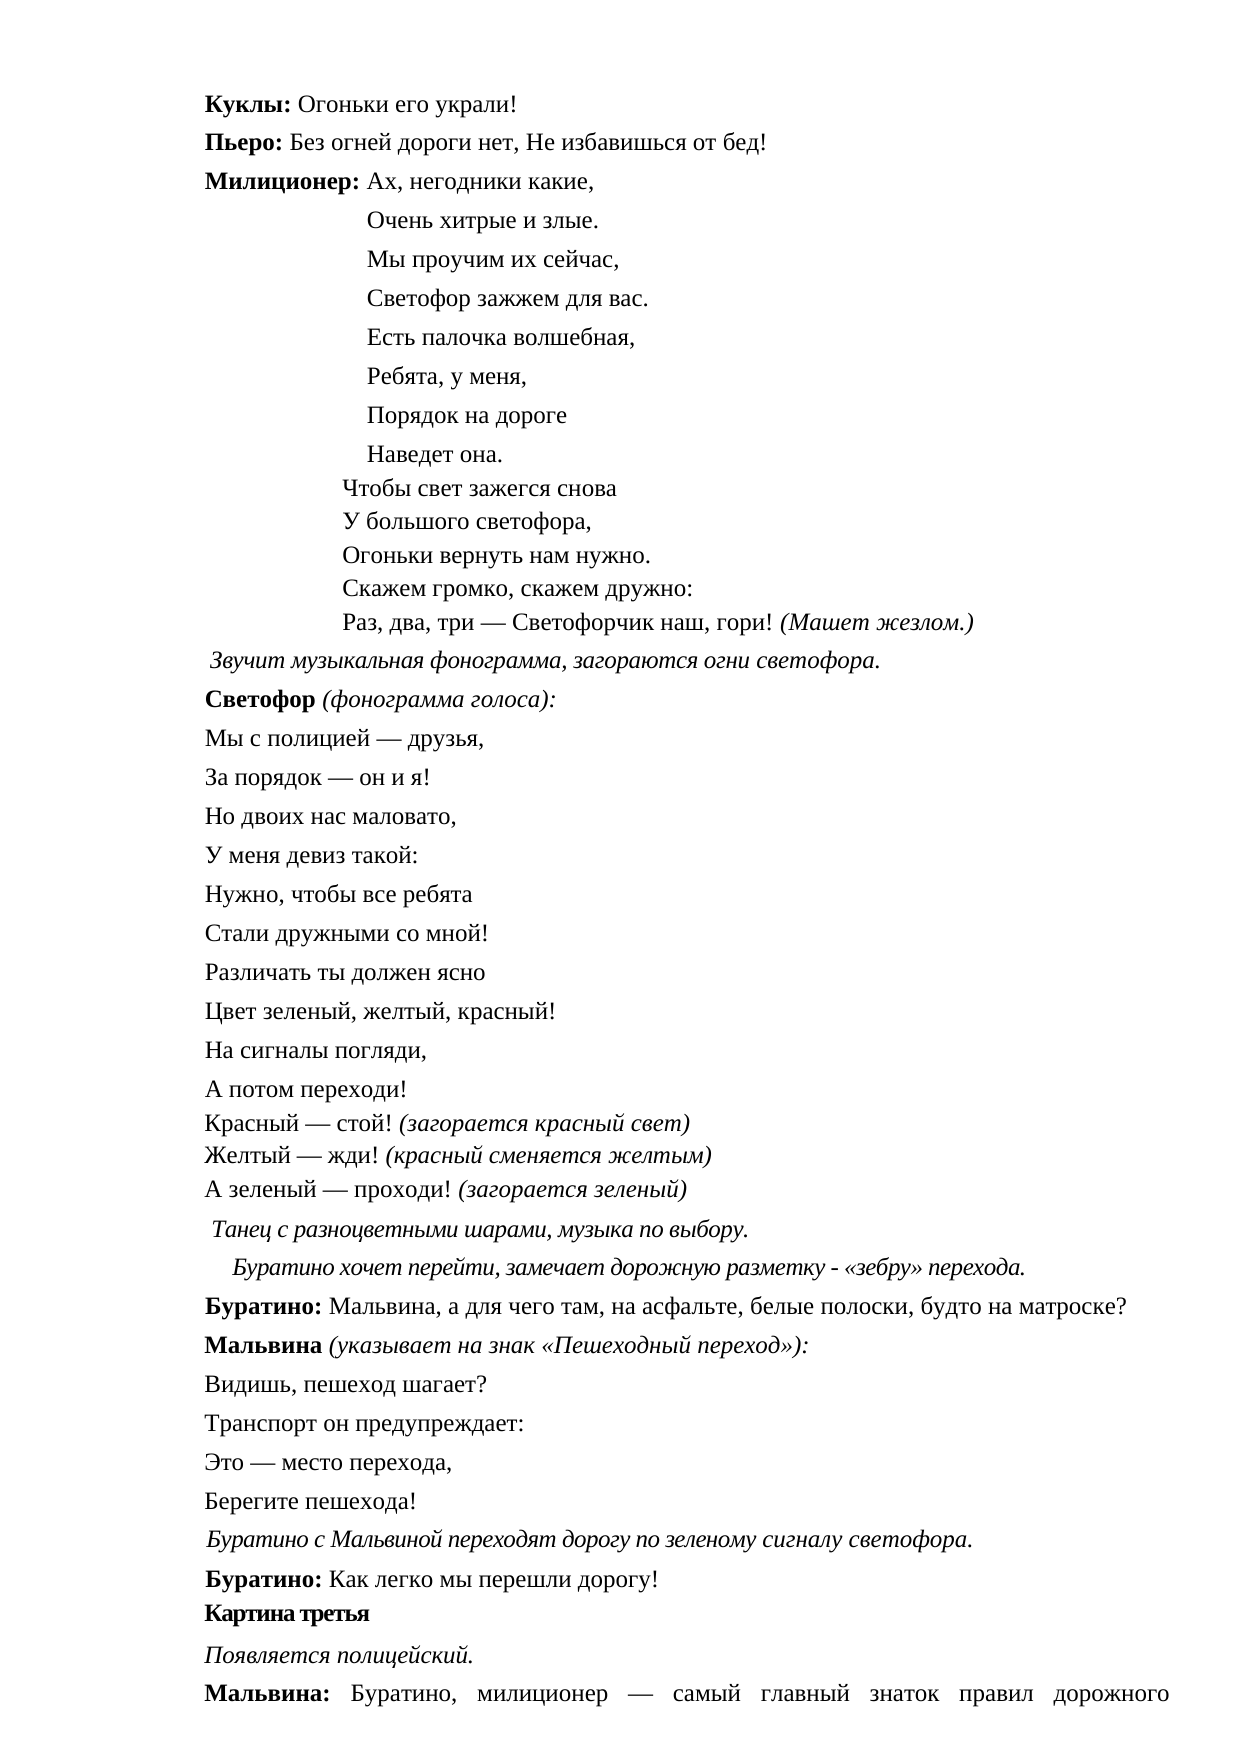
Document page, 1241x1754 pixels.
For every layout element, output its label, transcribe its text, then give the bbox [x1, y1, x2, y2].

text А потом переходи! [204, 1074, 1091, 1103]
text За порядок — он и я! [204, 762, 1091, 791]
text Но двоих нас маловато, [204, 801, 1091, 830]
text Красный — стой! (загорается красный свет) [204, 1108, 1171, 1136]
text Это — место перехода, [204, 1447, 1131, 1476]
text Наведет она. [228, 439, 1091, 468]
text Танец с разноцветными шарами, музыка по выбору. [211, 1214, 1171, 1242]
text Скажем громко, скажем дружно: [204, 573, 1171, 602]
text Звучит музыкальная фонограмма, загораются огни светофора. [210, 645, 1171, 674]
text Стали дружными со мной! [204, 918, 1091, 947]
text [204, 1678, 1171, 1707]
text Мы с полицией — друзья, [204, 723, 1091, 752]
text Берегите пешехода! [204, 1486, 1131, 1515]
text Нужно, чтобы все ребята [204, 879, 1091, 908]
text Светофор зажжем для вас. [228, 283, 1091, 312]
text Буратино с Мальвиной переходят дорогу по зеленому сигналу светофора. [206, 1524, 1171, 1553]
text Мальвина (указывает на знак «Пешеходный переход»): [204, 1330, 1131, 1358]
text Ребята, у меня, [228, 361, 1091, 390]
text Картина третья [204, 1598, 1171, 1627]
text Огоньки вернуть нам нужно. [204, 540, 1171, 568]
text Чтобы свет зажегся снова [204, 473, 1171, 501]
text Буратино: Мальвина, а для чего там, на асфальте, белые полоски, будто на матроске? [205, 1291, 1171, 1319]
text А зеленый — проходи! (загорается зеленый) [204, 1174, 1171, 1202]
text Мы проучим их сейчас, [228, 244, 1091, 273]
text Видишь, пешеход шагает? [204, 1369, 1131, 1398]
text Появляется полицейский. [204, 1640, 1171, 1669]
text Желтый — жди! (красный сменяется желтым) [204, 1141, 1171, 1169]
text Куклы: Огоньки его украли! [204, 89, 1171, 117]
text Цвет зеленый, желтый, красный! [204, 996, 1091, 1025]
text Очень хитрые и злые. [228, 205, 1091, 233]
text Транспорт он предупреждает: [204, 1408, 1131, 1437]
text Различать ты должен ясно [204, 957, 1091, 986]
text Порядок на дороге [228, 400, 1091, 429]
text Пьеро: Без огней дороги нет, Не избавишься от бед! [204, 127, 1011, 155]
text Милиционер: Ах, негодники какие, [204, 166, 1091, 194]
text Светофор (фонограмма голоса): [204, 684, 1091, 713]
text Есть палочка волшебная, [228, 322, 1091, 351]
text У меня девиз такой: [204, 840, 1091, 869]
text Буратино: Как легко мы перешли дорогу! [205, 1564, 1171, 1593]
text На сигналы погляди, [204, 1036, 1091, 1064]
text У большого светофора, [204, 506, 1171, 535]
text Раз, два, три — Светофорчик наш, гори! (Машет жезлом.) [204, 607, 1171, 636]
text Буратино хочет перейти, замечает дорожную разметку - «зебру» перехода. [232, 1252, 1171, 1280]
